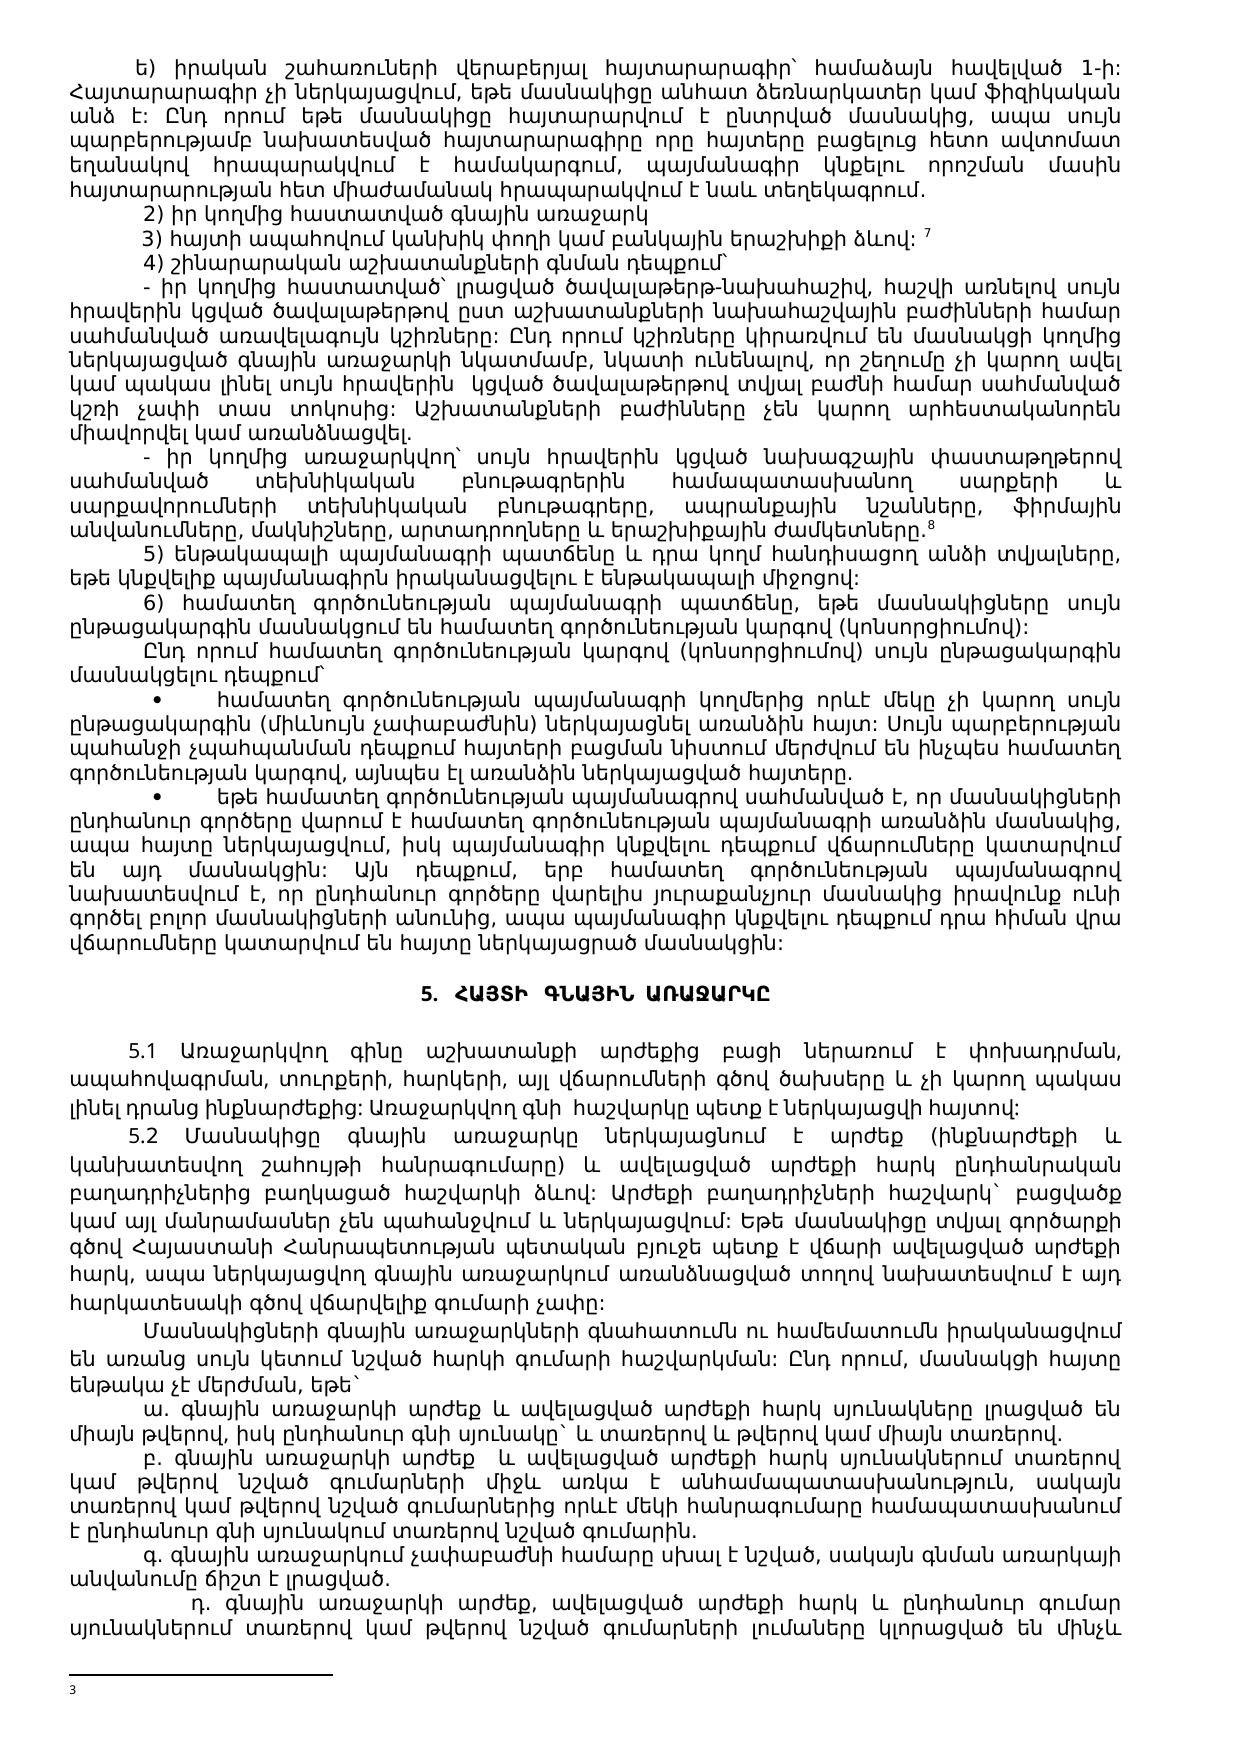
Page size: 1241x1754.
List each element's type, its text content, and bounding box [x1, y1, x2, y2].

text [69, 1591, 1122, 1640]
text Մասնակիցների գնային առաջարկների գնահատումն ու համեմատումն իրականացվում են առանց սույն կետում նշված հարկի գումարի հաշվարկման: Ընդ որում, մասնակցի հայտը ենթակա չէ մերժման, եթե` [69, 1316, 1122, 1397]
text 5. ՀԱՅՏԻ ԳՆԱՅԻՆ ԱՌԱՋԱՐԿԸ [69, 979, 1122, 1007]
text բ. գնային առաջարկի արժեք և ավելացված արժեքի հարկ սյունակներում տառերով կամ թվերով նշված գումարների միջև առկա է անհամապատասխանություն, սակայն տառերով կամ թվերով նշված գումարներից որևէ մեկի հանրագումարը համապատասխանում է ընդհանուր գնի սյունակում տառերով նշված գումարին. [69, 1446, 1122, 1543]
text գ. գնային առաջարկում չափաբաժնի համարը սխալ է նշված, սակայն գնման առարկայի անվանումը ճիշտ է լրացված. [69, 1543, 1122, 1591]
text 3) հայտի ապահովում կանխիկ փողի կամ բանկային երաշխիքի ձևով: 7 [69, 227, 1122, 251]
text - իր կողմից առաջարկվող՝ սույն հրավերին կցված նախագշային փաստաթղթերով սահմանված տեխնիկական բնութագրերին համապատասխանող սարքերի և սարքավորումների տեխնիկական բնութագրերը, ապրանքային նշանները, ֆիրմային անվանումները, մակնիշները, արտադրողները և երաշխիքային ժամկետները.8 [69, 445, 1122, 542]
list եթե համատեղ գործունեության պայմանագրով սահմանված է, որ մասնակիցների ընդհանուր գործերը վարում է համատեղ գործունեության պայմանագրի առանձին մասնակից, ապա հայտը ներկայացվում, իսկ պայմանագիր կնքվելու դեպքում վճարումները կատարվում են այդ մասնակցին: Այն դեպքում, երբ համատեղ գործունեության պայմանագրով նախատեսվում է, որ ընդհանուր գործերը վարելիս յուրաքանչյուր մասնակից իրավունք ունի գործել բոլոր մասնակիցների անունից, ապա պայմանագիր կնքվելու դեպքում դրա հիման վրա վճարումները կատարվում են հայտը ներկայացրած մասնակցին: [69, 785, 1122, 955]
text ա. գնային առաջարկի արժեք և ավելացված արժեքի հարկ սյունակները լրացված են միայն թվերով, իսկ ընդհանուր գնի սյունակը` և տառերով և թվերով կամ միայն տառերով. [69, 1397, 1122, 1446]
text - իր կողմից հաստատված՝ լրացված ծավալաթերթ-նախահաշիվ, հաշվի առնելով սույն հրավերին կցված ծավալաթերթով ըստ աշխատանքների նախահաշվային բաժինների համար սահմանված առավելագույն կշիռները: Ընդ որում կշիռները կիրառվում են մասնակցի կողմից ներկայացված գնային առաջարկի նկատմամբ, նկատի ունենալով, որ շեղումը չի կարող ավել կամ պակաս լինել սույն հրավերին կցված ծավալաթերթով տվյալ բաժնի համար սահմանված կշռի չափի տաս տոկոսից: Աշխատանքների բաժինները չեն կարող արհեստականորեն միավորվել կամ առանձնացվել. [69, 275, 1122, 445]
text Ընդ որում համատեղ գործունեության կարգով (կոնսորցիումով) սույն ընթացակարգին մասնակցելու դեպքում՝ [69, 639, 1122, 688]
text 5.2 Մասնակիցը գնային առաջարկը ներկայացնում է արժեք (ինքնարժեքի և կանխատեսվող շահույթի հանրագումարը) և ավելացված արժեքի հարկ ընդհանրական բաղադրիչներից բաղկացած հաշվարկի ձևով: Արժեքի բաղադրիչների հաշվարկ` բացվածք կամ այլ մանրամասներ չեն պահանջվում և ներկայացվում: Եթե մասնակիցը տվյալ գործարքի գծով Հայաստանի Հանրապետության պետական բյուջե պետք է վճարի ավելացված արժեքի հարկ, ապա ներկայացվող գնային առաջարկում առանձնացված տողով նախատեսվում է այդ հարկատեսակի գծով վճարվելիք գումարի չափը: [69, 1121, 1122, 1316]
text 6) համատեղ գործունեության պայմանագրի պատճենը, եթե մասնակիցները սույն ընթացակարգին մասնակցում են համատեղ գործունեության կարգով (կոնսորցիումով): [69, 591, 1122, 639]
text 4) շինարարական աշխատանքների գնման դեպքում՝ [69, 251, 1122, 275]
text 5.1 Առաջարկվող գինը աշխատանքի արժեքից բացի ներառում է փոխադրման, ապահովագրման, տուրքերի, հարկերի, այլ վճարումների գծով ծախսերը և չի կարող պակաս լինել դրանց ինքնարժեքից: Առաջարկվող գնի հաշվարկը պետք է ներկայացվի հայտով: [69, 1036, 1122, 1121]
text 2) իր կողմից հաստատված գնային առաջարկ [69, 202, 1122, 227]
text 5) ենթակապալի պայմանագրի պատճենը և դրա կողմ հանդիսացող անձի տվյալները, եթե կնքվելիք պայմանագիրն իրականացվելու է ենթակապալի միջոցով: [69, 542, 1122, 591]
list համատեղ գործունեության պայմանագրի կողմերից որևէ մեկը չի կարող սույն ընթացակարգին (միևնույն չափաբաժնին) ներկայացնել առանձին հայտ: Սույն պարբերության պահանջի չպահպանման դեպքում հայտերի բացման նիստում մերժվում են ինչպես համատեղ գործունեության կարգով, այնպես էլ առանձին ներկայացված հայտերը. [69, 688, 1122, 785]
text ե) իրական շահառուների վերաբերյալ հայտարարագիր՝ համաձայն հավելված 1-ի: Հայտարարագիր չի ներկայացվում, եթե մասնակիցը անհատ ձեռնարկատեր կամ ֆիզիկական անձ է: Ընդ որում եթե մասնակիցը հայտարարվում է ընտրված մասնակից, ապա սույն պարբերությամբ նախատեսված հայտարարագիրը որը հայտերը բացելուց հետո ավտոմատ եղանակով հրապարակվում է համակարգում, պայմանագիր կնքելու որոշման մասին հայտարարության հետ միաժամանակ հրապարակվում է նաև տեղեկագրում․ [69, 56, 1122, 202]
